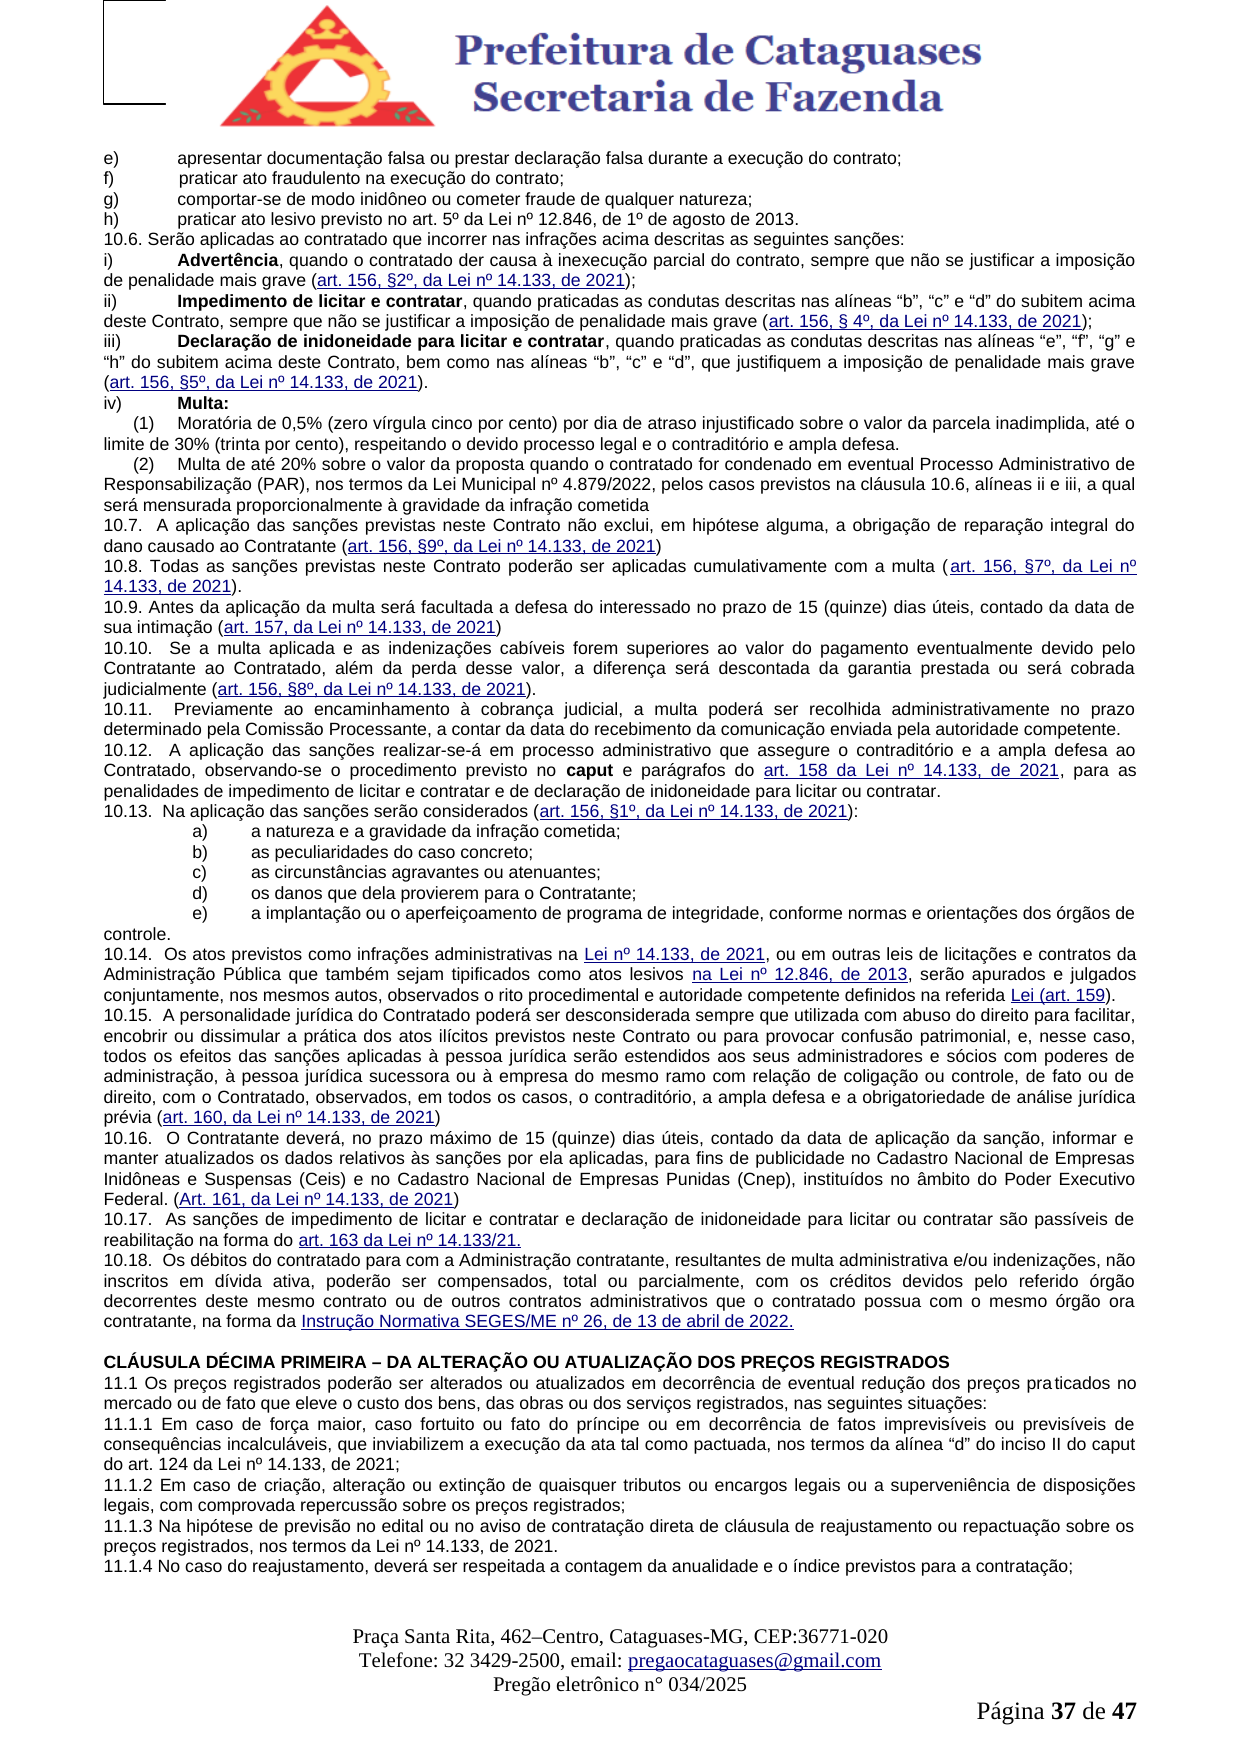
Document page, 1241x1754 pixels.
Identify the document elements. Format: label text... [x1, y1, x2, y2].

text CLÁUSULA DÉCIMA PRIMEIRA – DA ALTERAÇÃO OU ATUALIZAÇÃO DOS PREÇOS REGISTRADOS [103, 1352, 1137, 1372]
list as circunstâncias agravantes ou atenuantes; [103, 862, 1137, 882]
list 11.1.4 No caso do reajustamento, deverá ser respeitada a contagem da anualidade e o índice previstos para a contratação; [103, 1556, 1137, 1577]
list Declaração de inidoneidade para licitar e contratar, quando praticadas as condutas descritas nas alíneas “e”, “f”, “g” e “h” do subitem acima deste Contrato, bem como nas alíneas “b”, “c” e “d”, que justifiquem a imposição de penalidade mais grave (art. 156, §5º, da Lei nº 14.133, de 2021). [103, 331, 1137, 392]
list a natureza e a gravidade da infração cometida; [103, 821, 1137, 842]
list 10.13. Na aplicação das sanções serão considerados (art. 156, §1º, da Lei nº 14.133, de 2021): [103, 801, 1137, 821]
list praticar ato lesivo previsto no art. 5º da Lei nº 12.846, de 1º de agosto de 2013. [103, 209, 1137, 229]
list Advertência, quando o contratado der causa à inexecução parcial do contrato, sempre que não se justificar a imposição de penalidade mais grave (art. 156, §2º, da Lei nº 14.133, de 2021); [103, 249, 1137, 290]
list 10.12. A aplicação das sanções realizar-se-á em processo administrativo que assegure o contraditório e a ampla defesa ao Contratado, observando-se o procedimento previsto no caput e parágrafos do art. 158 da Lei nº 14.133, de 2021, para as penalidades de impedimento de licitar e contratar e de declaração de inidoneidade para licitar ou contratar. [103, 739, 1137, 801]
picture [165, 0, 1075, 148]
list as peculiaridades do caso concreto; [103, 842, 1137, 862]
list 10.15. A personalidade jurídica do Contratado poderá ser desconsiderada sempre que utilizada com abuso do direito para facilitar, encobrir ou dissimular a prática dos atos ilícitos previstos neste Contrato ou para provocar confusão patrimonial, e, nesse caso, todos os efeitos das sanções aplicadas à pessoa jurídica serão estendidos aos seus administradores e sócios com poderes de administração, à pessoa jurídica sucessora ou à empresa do mesmo ramo com relação de coligação ou controle, de fato ou de direito, com o Contratado, observados, em todos os casos, o contraditório, a ampla defesa e a obrigatoriedade de análise jurídica prévia (art. 160, da Lei nº 14.133, de 2021) [103, 1005, 1137, 1127]
list comportar-se de modo inidôneo ou cometer fraude de qualquer natureza; [103, 188, 1137, 209]
list 10.14. Os atos previstos como infrações administrativas na Lei nº 14.133, de 2021, ou em outras leis de licitações e contratos da Administração Pública que também sejam tipificados como atos lesivos na Lei nº 12.846, de 2013, serão apurados e julgados conjuntamente, nos mesmos autos, observados o rito procedimental e autoridade competente definidos na referida Lei (art. 159). [103, 944, 1137, 1005]
list 10.8. Todas as sanções previstas neste Contrato poderão ser aplicadas cumulativamente com a multa (art. 156, §7º, da Lei nº 14.133, de 2021). [103, 556, 1137, 597]
list apresentar documentação falsa ou prestar declaração falsa durante a execução do contrato; [103, 147, 1137, 168]
list 11.1.3 Na hipótese de previsão no edital ou no aviso de contratação direta de cláusula de reajustamento ou repactuação sobre os preços registrados, nos termos da Lei nº 14.133, de 2021. [103, 1515, 1137, 1556]
list 10.17. As sanções de impedimento de licitar e contratar e declaração de inidoneidade para licitar ou contratar são passíveis de reabilitação na forma do art. 163 da Lei nº 14.133/21. [103, 1209, 1137, 1250]
list a implantação ou o aperfeiçoamento de programa de integridade, conforme normas e orientações dos órgãos de controle. [103, 903, 1137, 944]
list 10.6. Serão aplicadas ao contratado que incorrer nas infrações acima descritas as seguintes sanções: [103, 229, 1137, 249]
list Multa de até 20% sobre o valor da proposta quando o contratado for condenado em eventual Processo Administrativo de Responsabilização (PAR), nos termos da Lei Municipal nº 4.879/2022, pelos casos previstos na cláusula 10.6, alíneas ii e iii, a qual será mensurada proporcionalmente à gravidade da infração cometida [103, 454, 1137, 515]
list praticar ato fraudulento na execução do contrato; [103, 168, 1137, 188]
list 11.1.2 Em caso de criação, alteração ou extinção de quaisquer tributos ou encargos legais ou a superveniência de disposições legais, com comprovada repercussão sobre os preços registrados; [103, 1474, 1137, 1515]
list 10.11. Previamente ao encaminhamento à cobrança judicial, a multa poderá ser recolhida administrativamente no prazo determinado pela Comissão Processante, a contar da data do recebimento da comunicação enviada pela autoridade competente. [103, 699, 1137, 739]
list 11.1 Os preços registrados poderão ser alterados ou atualizados em decorrência de eventual redução dos preços praticados no mercado ou de fato que eleve o custo dos bens, das obras ou dos serviços registrados, nas seguintes situações: [103, 1372, 1137, 1413]
list Impedimento de licitar e contratar, quando praticadas as condutas descritas nas alíneas “b”, “c” e “d” do subitem acima deste Contrato, sempre que não se justificar a imposição de penalidade mais grave (art. 156, § 4º, da Lei nº 14.133, de 2021); [103, 290, 1137, 331]
list Moratória de 0,5% (zero vírgula cinco por cento) por dia de atraso injustificado sobre o valor da parcela inadimplida, até o limite de 30% (trinta por cento), respeitando o devido processo legal e o contraditório e ampla defesa. [103, 413, 1137, 454]
list 10.10. Se a multa aplicada e as indenizações cabíveis forem superiores ao valor do pagamento eventualmente devido pelo Contratante ao Contratado, além da perda desse valor, a diferença será descontada da garantia prestada ou será cobrada judicialmente (art. 156, §8º, da Lei nº 14.133, de 2021). [103, 637, 1137, 699]
list 10.9. Antes da aplicação da multa será facultada a defesa do interessado no prazo de 15 (quinze) dias úteis, contado da data de sua intimação (art. 157, da Lei nº 14.133, de 2021) [103, 597, 1137, 637]
text 10.18. Os débitos do contratado para com a Administração contratante, resultantes de multa administrativa e/ou indenizações, não inscritos em dívida ativa, poderão ser compensados, total ou parcialmente, com os créditos devidos pelo referido órgão decorrentes deste mesmo contrato ou de outros contratos administrativos que o contratado possua com o mesmo órgão ora contratante, na forma da Instrução Normativa SEGES/ME nº 26, de 13 de abril de 2022. [103, 1250, 1137, 1332]
list os danos que dela provierem para o Contratante; [103, 882, 1137, 903]
list 10.7. A aplicação das sanções previstas neste Contrato não exclui, em hipótese alguma, a obrigação de reparação integral do dano causado ao Contratante (art. 156, §9º, da Lei nº 14.133, de 2021) [103, 515, 1137, 556]
list 11.1.1 Em caso de força maior, caso fortuito ou fato do príncipe ou em decorrência de fatos imprevisíveis ou previsíveis de consequências incalculáveis, que inviabilizem a execução da ata tal como pactuada, nos termos da alínea “d” do inciso II do caput do art. 124 da Lei nº 14.133, de 2021; [103, 1413, 1137, 1474]
list Multa: [103, 392, 1137, 413]
list 10.16. O Contratante deverá, no prazo máximo de 15 (quinze) dias úteis, contado da data de aplicação da sanção, informar e manter atualizados os dados relativos às sanções por ela aplicadas, para fins de publicidade no Cadastro Nacional de Empresas Inidôneas e Suspensas (Ceis) e no Cadastro Nacional de Empresas Punidas (Cnep), instituídos no âmbito do Poder Executivo Federal. (Art. 161, da Lei nº 14.133, de 2021) [103, 1127, 1137, 1209]
